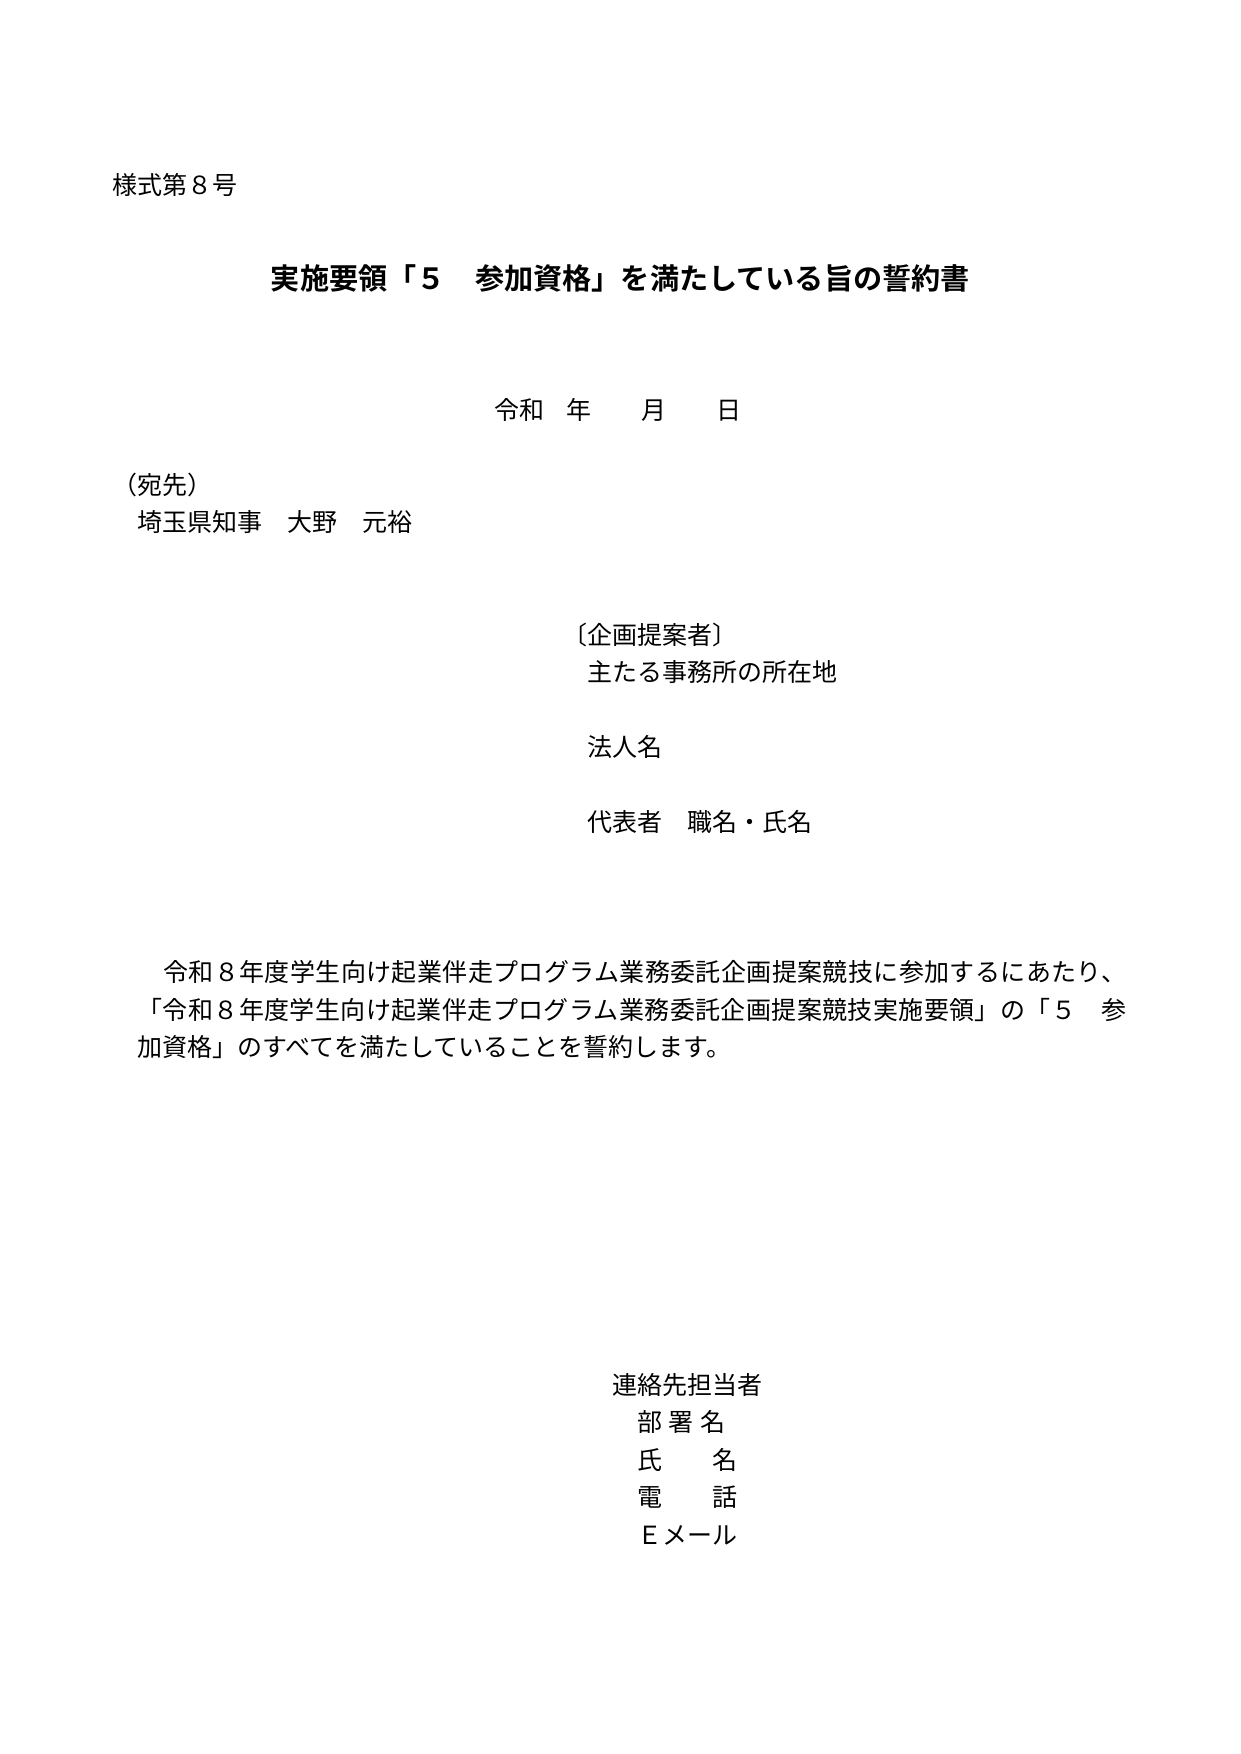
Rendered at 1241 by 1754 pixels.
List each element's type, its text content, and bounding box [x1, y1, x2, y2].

text 令和８年度学生向け起業伴走プログラム業務委託企画提案競技に参加するにあたり、「令和８年度学生向け起業伴走プログラム業務委託企画提案競技実施要領」の「５ 参加資格」のすべてを満たしていることを誓約します。 [112, 952, 1128, 1064]
text 法人名 [112, 727, 1128, 764]
text 主たる事務所の所在地 [112, 652, 1128, 689]
text 〔企画提案者〕 [112, 614, 1128, 652]
text （宛先） [112, 464, 1128, 502]
text 部署名 [112, 1402, 1128, 1439]
text 様式第８号 [112, 164, 1128, 202]
text 埼玉県知事 大野 元裕 [112, 502, 1128, 539]
text 連絡先担当者 [112, 1364, 1128, 1402]
text 氏 名 [112, 1439, 1128, 1477]
text 実施要領「５ 参加資格」を満たしている旨の誓約書 [112, 239, 1128, 314]
text 代表者 職名・氏名 [112, 802, 1128, 839]
text Ｅメール [112, 1514, 1128, 1552]
text 令和 年 月 日 [112, 389, 1128, 427]
text 電 話 [112, 1477, 1128, 1514]
